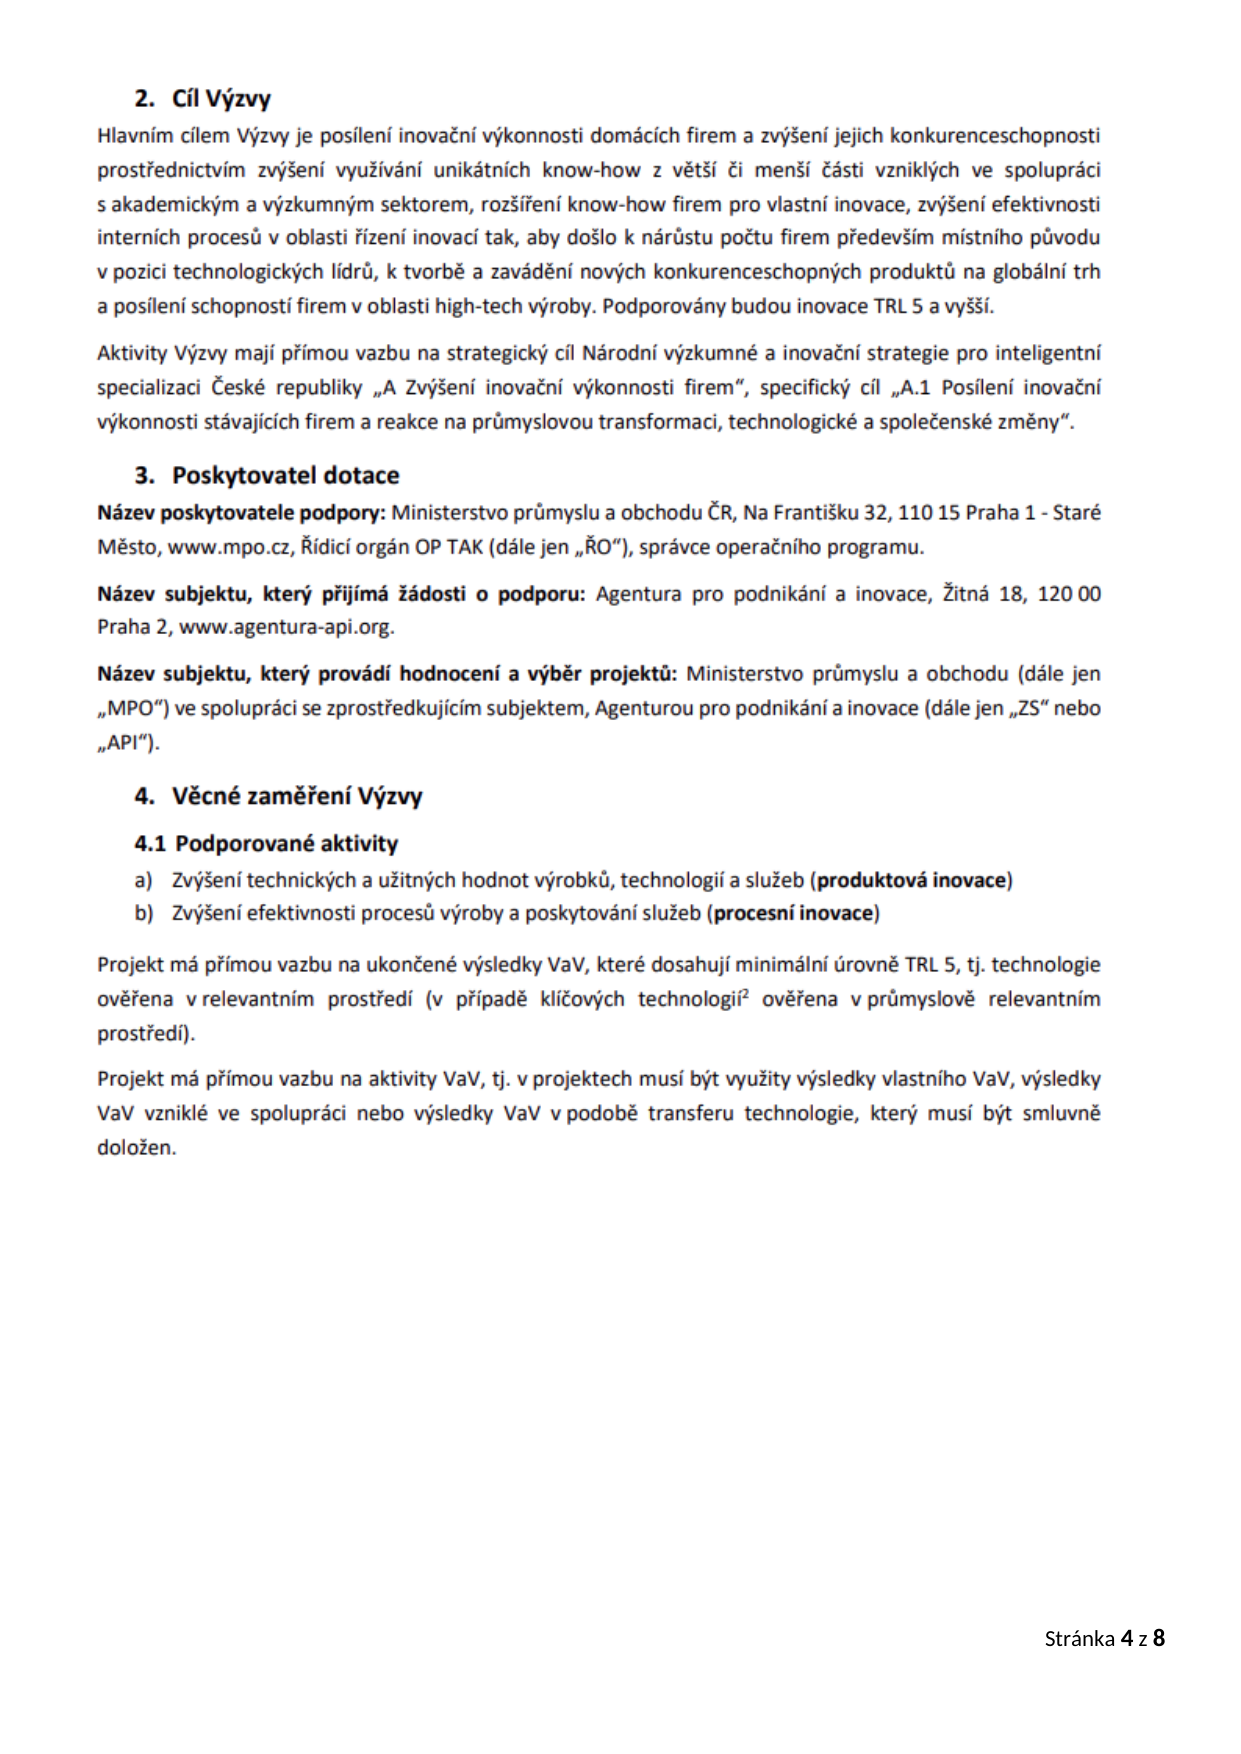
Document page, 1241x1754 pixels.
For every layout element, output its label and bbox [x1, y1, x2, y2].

picture [75, 75, 1118, 1183]
